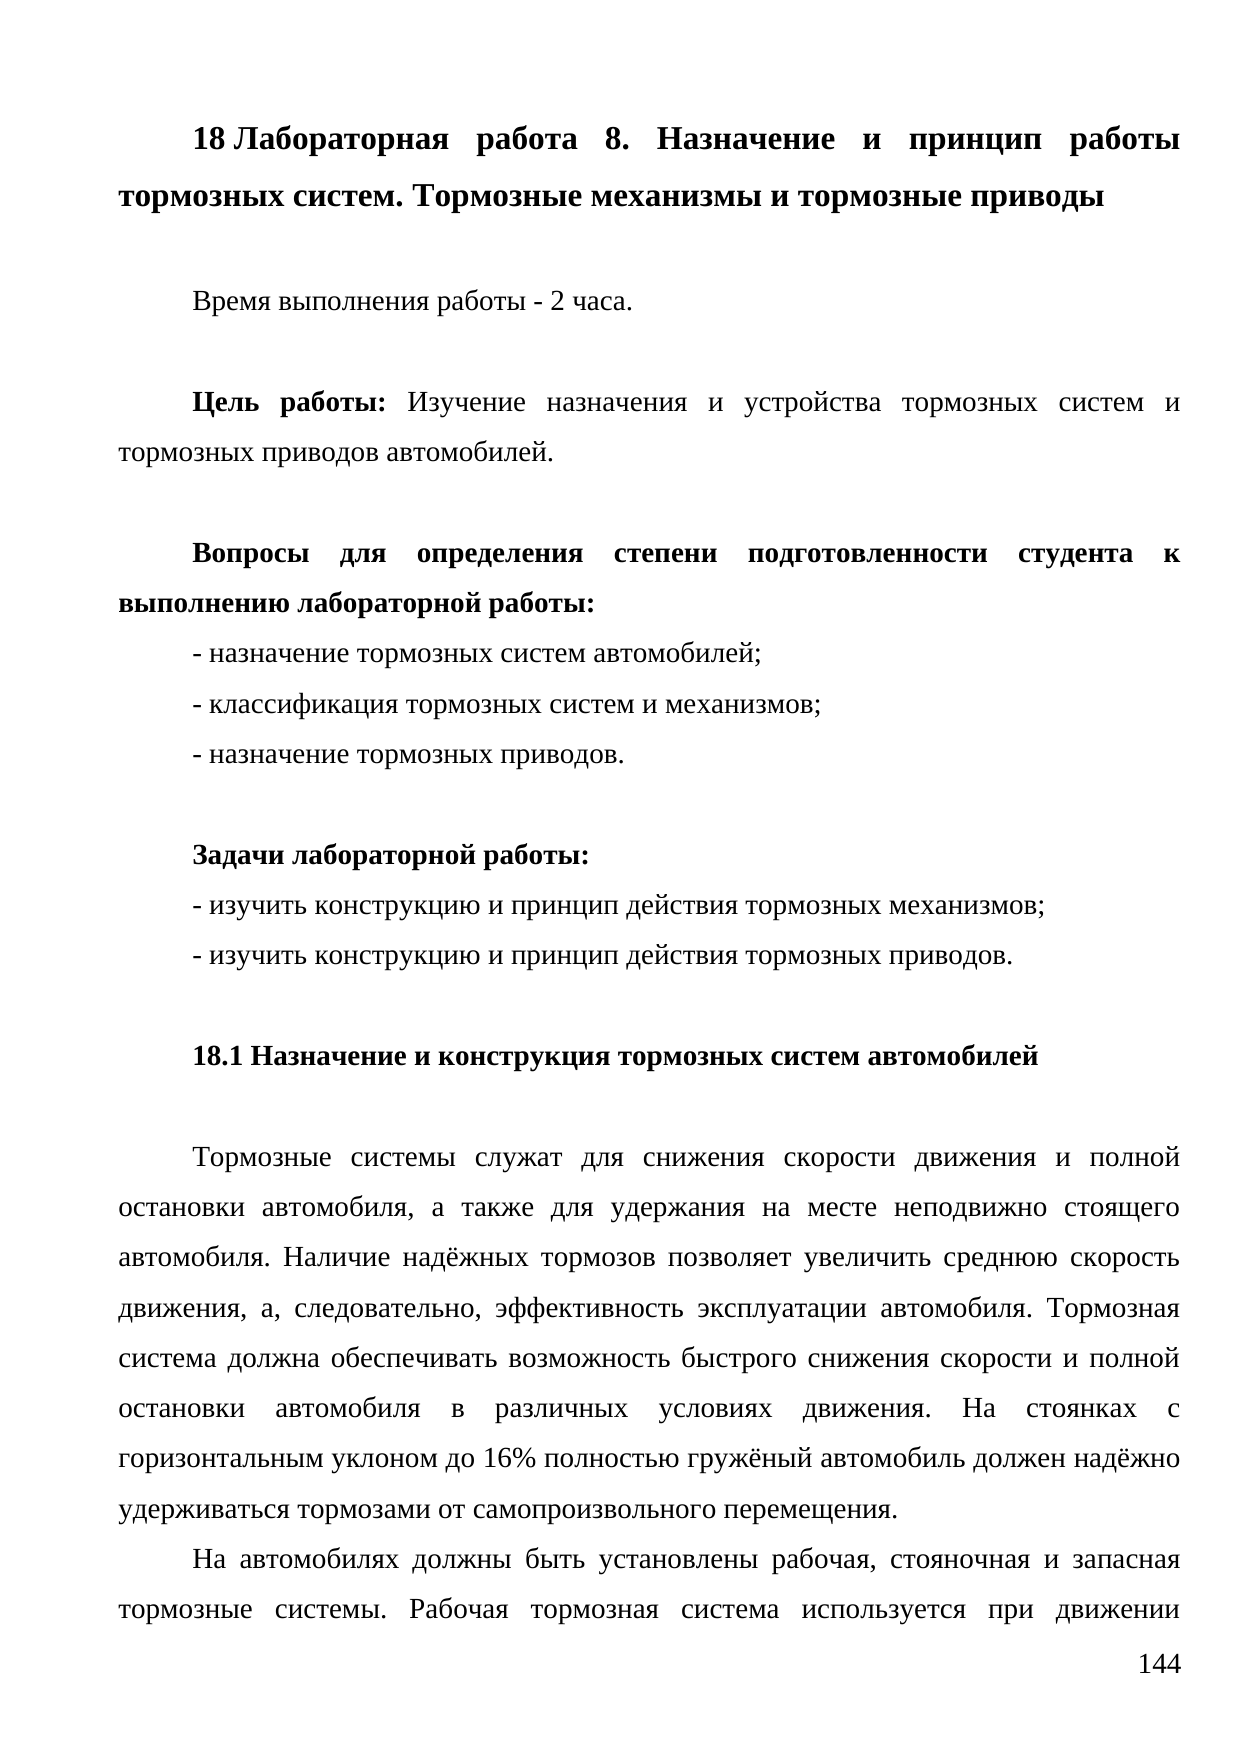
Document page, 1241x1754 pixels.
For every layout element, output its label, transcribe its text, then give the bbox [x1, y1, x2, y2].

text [118, 1541, 1181, 1625]
text Тормозные системы служат для снижения скорости движения и полной остановки автомобиля, а также для удержания на месте неподвижно стоящего автомобиля. Наличие надёжных тормозов позволяет увеличить среднюю скорость движения, а, следовательно, эффективность эксплуатации автомобиля. Тормозная система должна обеспечивать возможность быстрого снижения скорости и полной остановки автомобиля в различных условиях движения. На стоянках с горизонтальным уклоном до 16% полностью гружёный автомобиль должен надёжно удерживаться тормозами от самопроизвольного перемещения. [118, 1139, 1181, 1524]
text - изучить конструкцию и принцип действия тормозных приводов. [118, 937, 1181, 971]
text - назначение тормозных систем автомобилей; [118, 636, 1181, 669]
text Цель работы: Изучение назначения и устройства тормозных систем и тормозных приводов автомобилей. [118, 384, 1181, 468]
text - назначение тормозных приводов. [118, 736, 1181, 770]
text Время выполнения работы - 2 часа. [118, 283, 1181, 317]
text - классификация тормозных систем и механизмов; [118, 686, 1181, 719]
subtitle Лабораторная работа 8. Назначение и принцип работы тормозных систем. Тормозные механизмы и тормозные приводы [118, 118, 1181, 214]
text Вопросы для определения степени подготовленности студента к выполнению лабораторной работы: [118, 535, 1181, 619]
text Задачи лабораторной работы: [118, 837, 1181, 870]
subtitle Назначение и конструкция тормозных систем автомобилей [118, 1038, 1181, 1072]
text - изучить конструкцию и принцип действия тормозных механизмов; [118, 887, 1181, 921]
